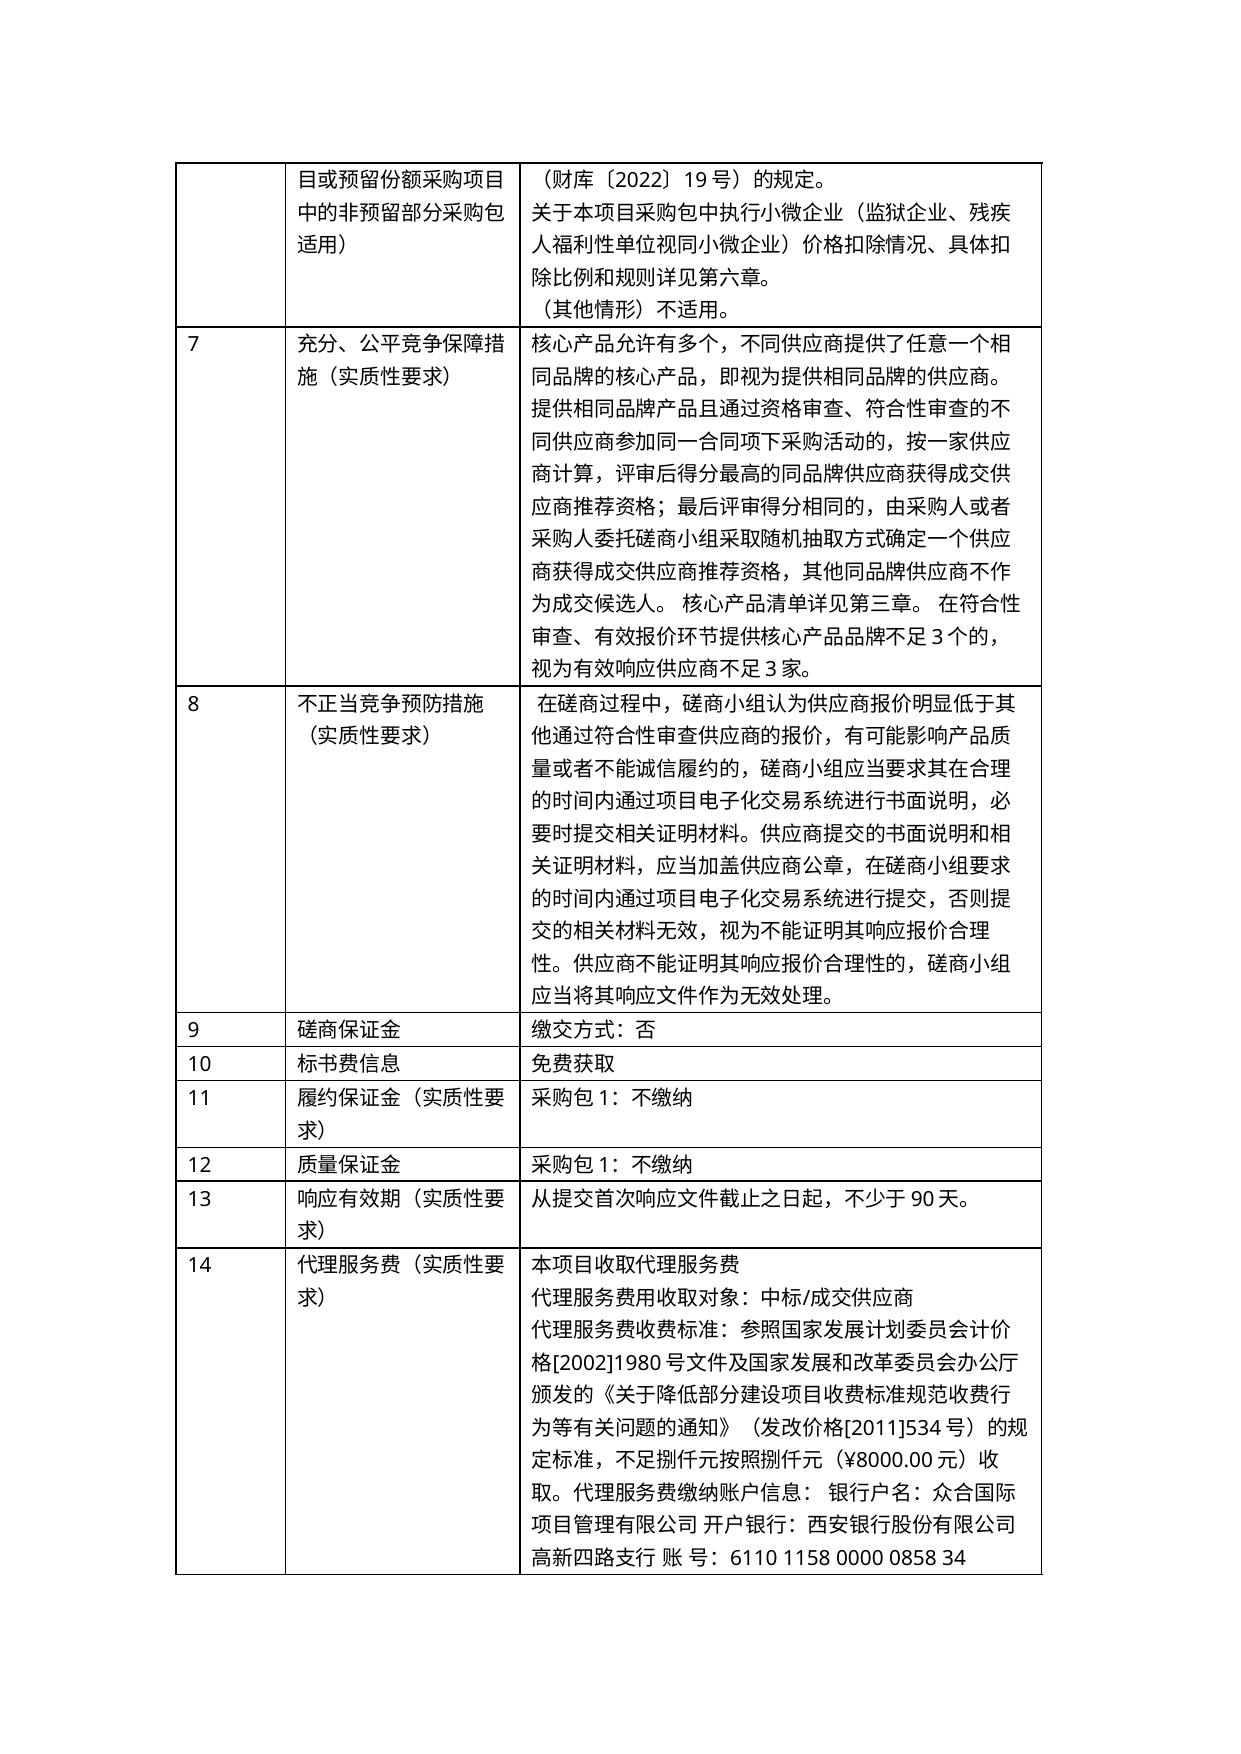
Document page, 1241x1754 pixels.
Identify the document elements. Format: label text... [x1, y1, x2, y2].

table_cell 响应有效期（实质性要求） [286, 1182, 519, 1247]
table_cell 11 [177, 1081, 285, 1146]
table_cell 13 [177, 1182, 285, 1247]
table_cell 履约保证金（实质性要求） [286, 1081, 519, 1146]
table_cell 磋商保证金 [286, 1013, 519, 1046]
table_cell 从提交首次响应文件截止之日起，不少于90天。 [521, 1182, 1041, 1247]
table_cell 采购包1：不缴纳 [521, 1081, 1041, 1146]
table_cell 核心产品允许有多个，不同供应商提供了任意一个相同品牌的核心产品，即视为提供相同品牌的供应商。 提供相同品牌产品且通过资格审查、符合性审查的不同供应商参加同一合同项下采购活动的，按一家供应商计算，评审后得分最高的同品牌供应商获得成交供应商推荐资格；最后评审得分相同的，由采购人或者采购人委托磋商小组采取随机抽取方式确定一个供应商获得成交供应商推荐资格，其他同品牌供应商不作为成交候选人。 核心产品清单详见第三章。 在符合性审查、有效报价环节提供核心产品品牌不足3个的，视为有效响应供应商不足3家。 [521, 328, 1041, 685]
table_cell 标书费信息 [286, 1047, 519, 1080]
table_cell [286, 164, 519, 326]
table_cell 免费获取 [521, 1047, 1041, 1080]
table_cell 采购包1：不缴纳 [521, 1148, 1041, 1180]
table_cell 不正当竞争预防措施 （实质性要求） [286, 687, 519, 1012]
table_cell 质量保证金 [286, 1148, 519, 1180]
table_cell 缴交方式：否 [521, 1013, 1041, 1046]
table_cell 9 [177, 1013, 285, 1046]
table_cell 14 [177, 1249, 285, 1573]
table_cell 充分、公平竞争保障措施（实质性要求） [286, 328, 519, 685]
table_cell 代理服务费（实质性要求） [286, 1249, 519, 1573]
table_cell 本项目收取代理服务费 代理服务费用收取对象：中标/成交供应商 代理服务费收费标准：参照国家发展计划委员会计价格[2002]1980号文件及国家发展和改革委员会办公厅颁发的《关于降低部分建设项目收费标准规范收费行为等有关问题的通知》（发改价格[2011]534号）的规定标准，不足捌仟元按照捌仟元（¥8000.00元）收取。代理服务费缴纳账户信息： 银行户名：众合国际项目管理有限公司 开户银行：西安银行股份有限公司高新四路支行 账 号：6110 1158 0000 0858 34 [521, 1249, 1041, 1573]
table_cell 在磋商过程中，磋商小组认为供应商报价明显低于其他通过符合性审查供应商的报价，有可能影响产品质量或者不能诚信履约的，磋商小组应当要求其在合理的时间内通过项目电子化交易系统进行书面说明，必要时提交相关证明材料。供应商提交的书面说明和相关证明材料，应当加盖供应商公章，在磋商小组要求的时间内通过项目电子化交易系统进行提交，否则提交的相关材料无效，视为不能证明其响应报价合理性。供应商不能证明其响应报价合理性的，磋商小组应当将其响应文件作为无效处理。 [521, 687, 1041, 1012]
table_cell 6 [177, 164, 285, 326]
table_cell 8 [177, 687, 285, 1012]
table_cell 7 [177, 328, 285, 685]
table_cell 12 [177, 1148, 285, 1180]
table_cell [521, 164, 1041, 326]
table_cell 10 [177, 1047, 285, 1080]
